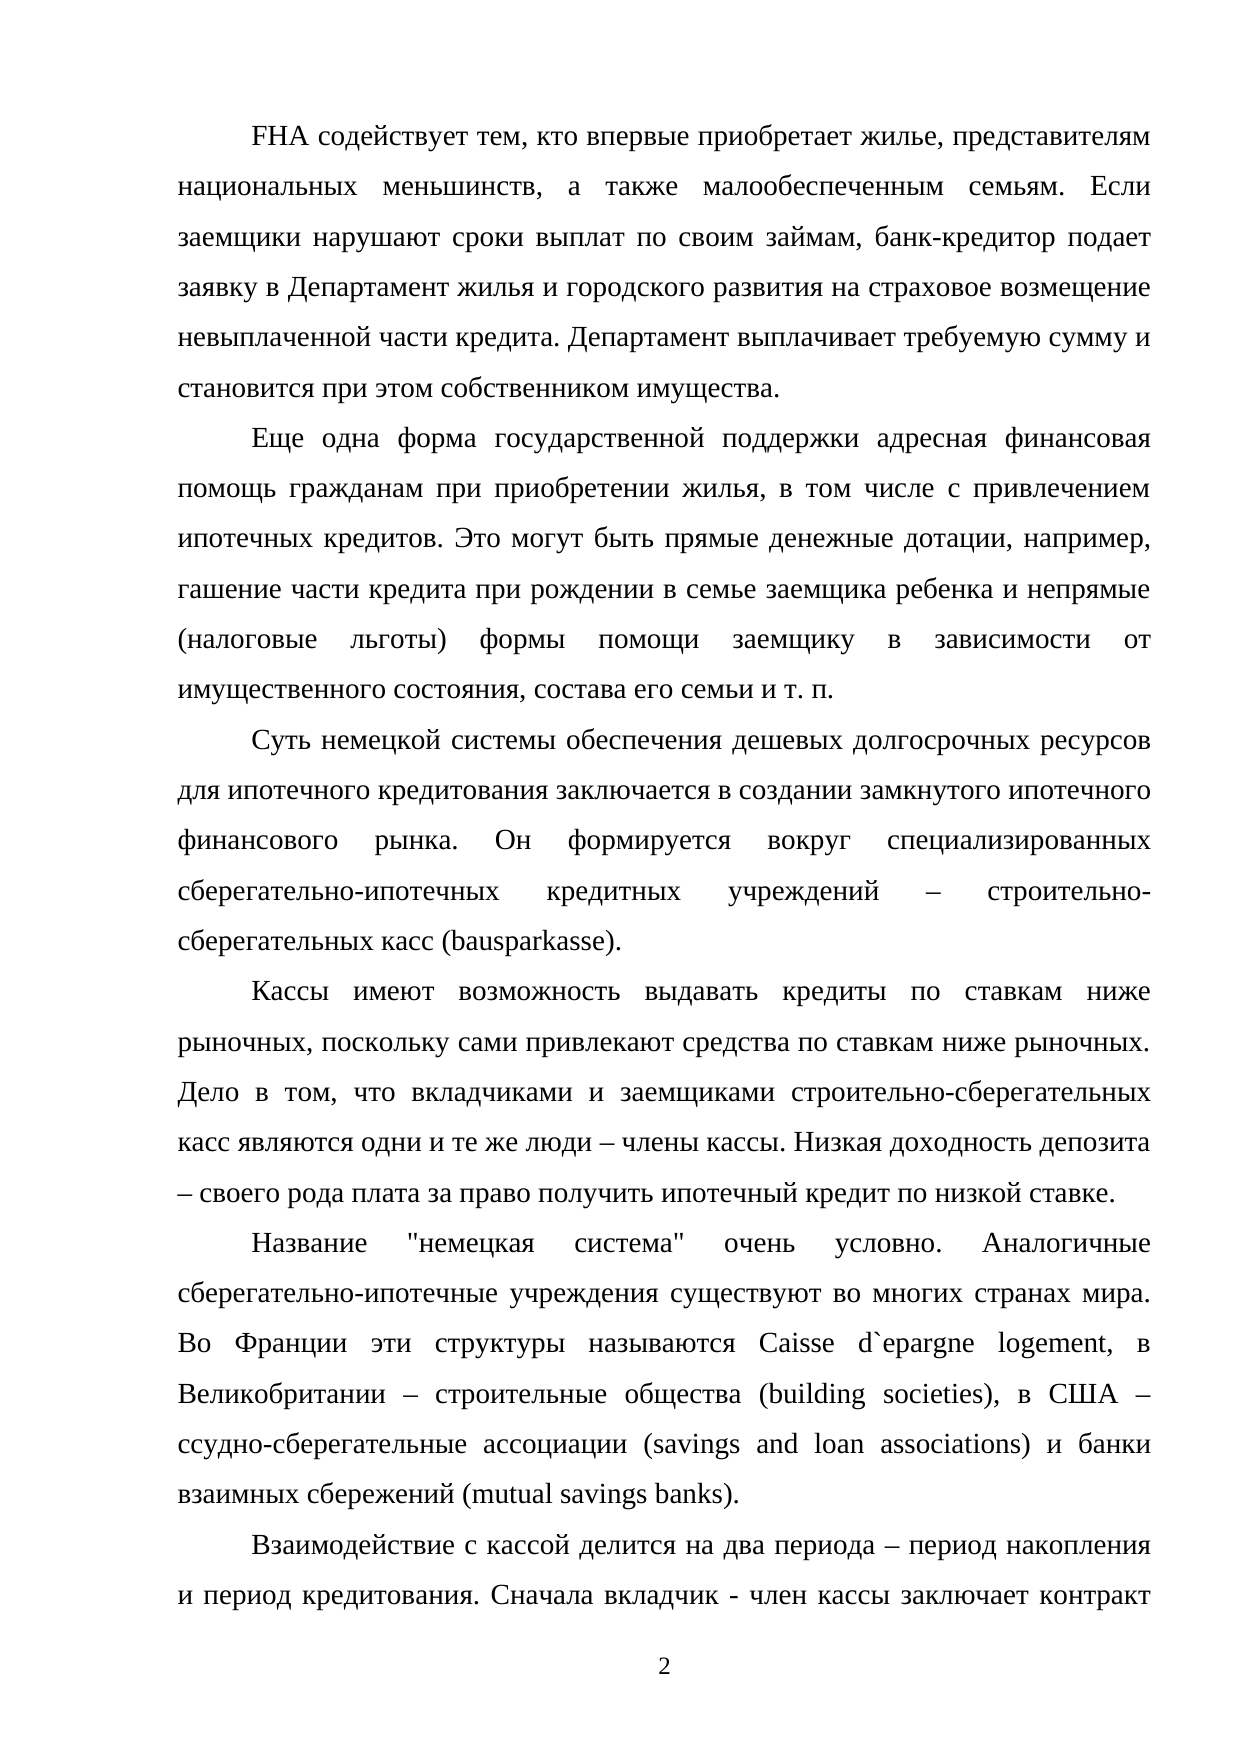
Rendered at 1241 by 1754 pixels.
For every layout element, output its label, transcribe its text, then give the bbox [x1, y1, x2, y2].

text Кассы имеют возможность выдавать кредиты по ставкам ниже рыночных, поскольку сами привлекают средства по ставкам ниже рыночных. Дело в том, что вкладчиками и заемщиками строительно-сберегательных касс являются одни и те же люди – члены кассы. Низкая доходность депозита – своего рода плата за право получить ипотечный кредит по низкой ставке. [177, 973, 1152, 1208]
text Название "немецкая система" очень условно. Аналогичные сберегательно-ипотечные учреждения существуют во многих странах мира. Во Франции эти структуры называются Caisse d`epargne logement, в Великобритании – строительные общества (building societies), в США – ссудно-сберегательные ассоциации (savings and loan associations) и банки взаимных сбережений (mutual savings banks). [177, 1225, 1152, 1510]
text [177, 1527, 1152, 1611]
text Еще одна форма государственной поддержки адресная финансовая помощь гражданам при приобретении жилья, в том числе с привлечением ипотечных кредитов. Это могут быть прямые денежные дотации, например, гашение части кредита при рождении в семье заемщика ребенка и непрямые (налоговые льготы) формы помощи заемщику в зависимости от имущественного состояния, состава его семьи и т. п. [177, 420, 1152, 705]
text FHA содействует тем, кто впервые приобретает жилье, представителям национальных меньшинств, а также малообеспеченным семьям. Если заемщики нарушают сроки выплат по своим займам, банк-кредитор подает заявку в Департамент жилья и городского развития на страховое возмещение невыплаченной части кредита. Департамент выплачивает требуемую сумму и становится при этом собственником имущества. [177, 118, 1152, 403]
text Суть немецкой системы обеспечения дешевых долгосрочных ресурсов для ипотечного кредитования заключается в создании замкнутого ипотечного финансового рынка. Он формируется вокруг специализированных сберегательно-ипотечных кредитных учреждений – строительно-сберегательных касс (bausparkasse). [177, 722, 1152, 957]
